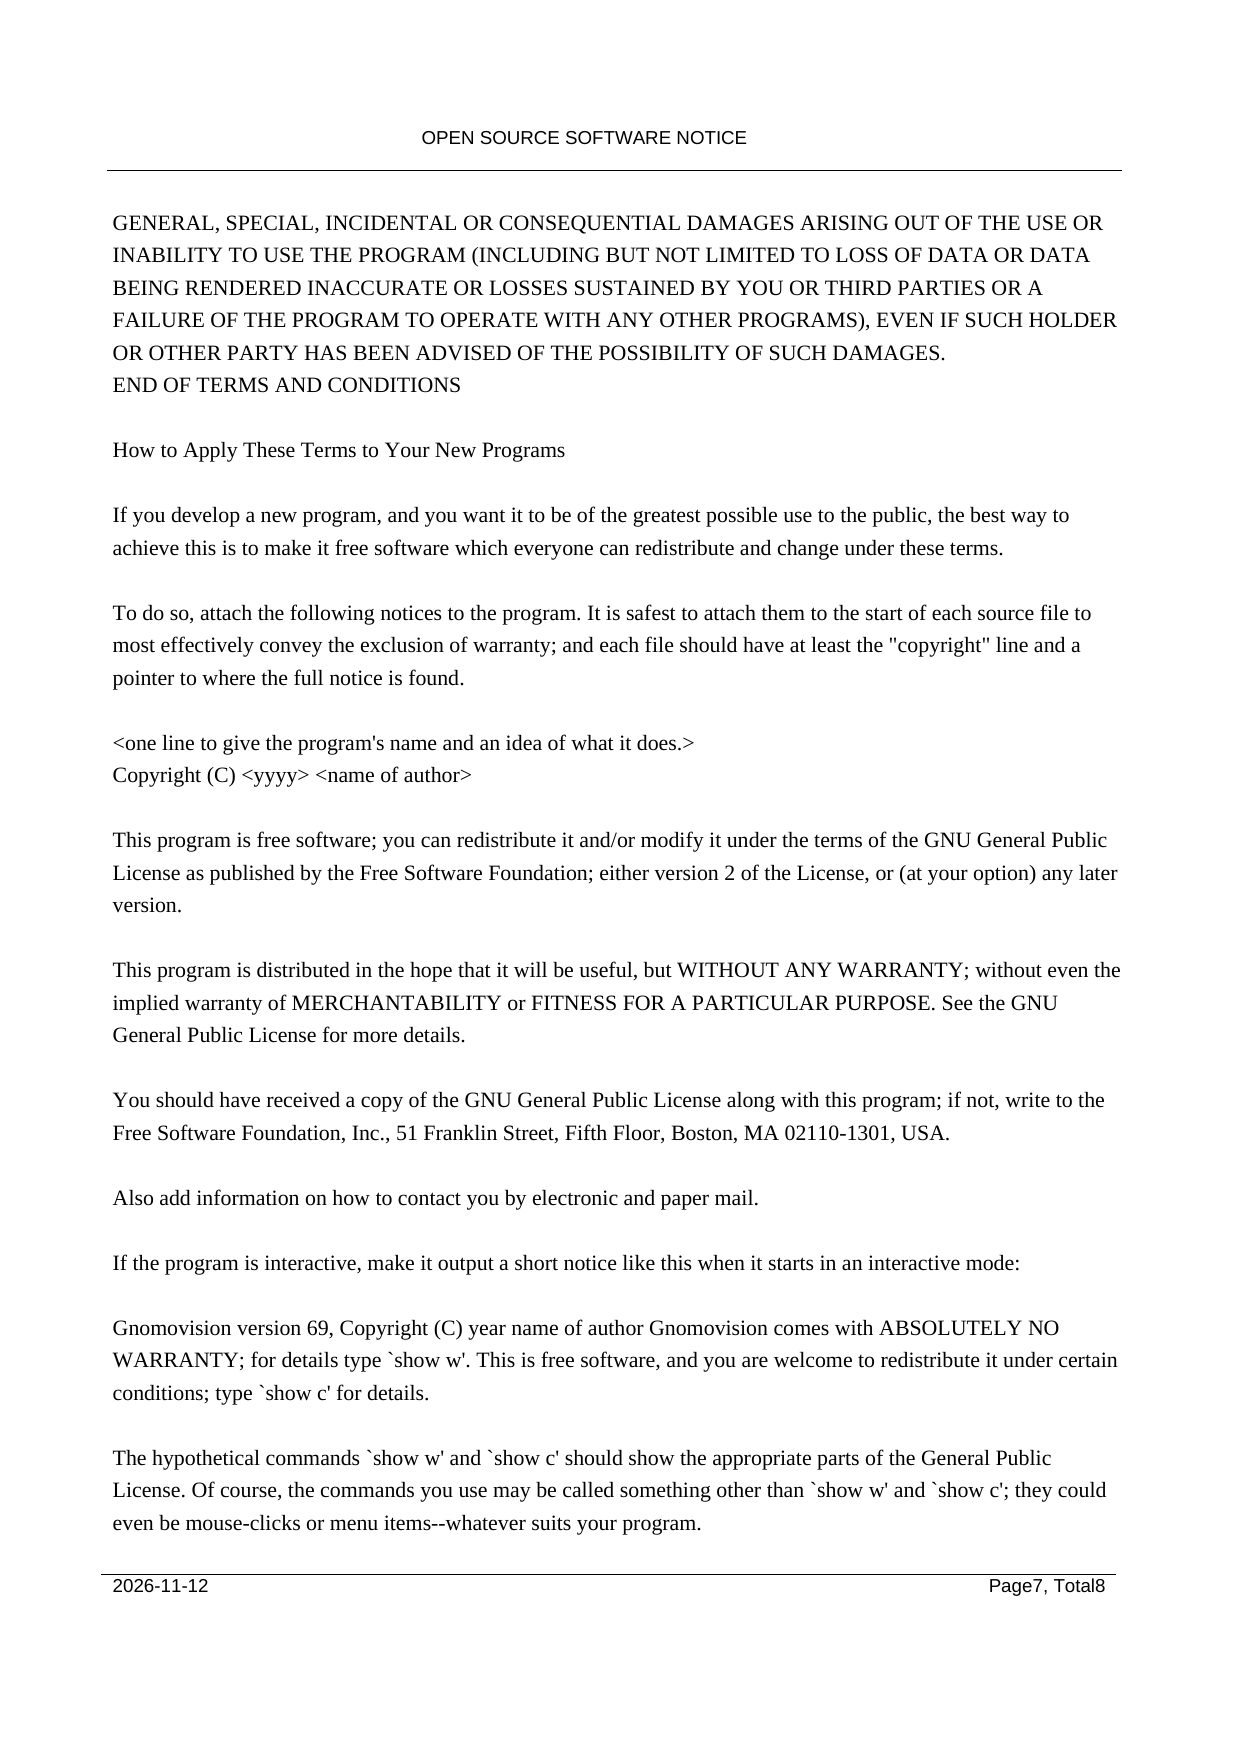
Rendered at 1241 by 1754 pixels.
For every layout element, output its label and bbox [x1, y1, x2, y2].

text [112, 206, 1128, 1539]
